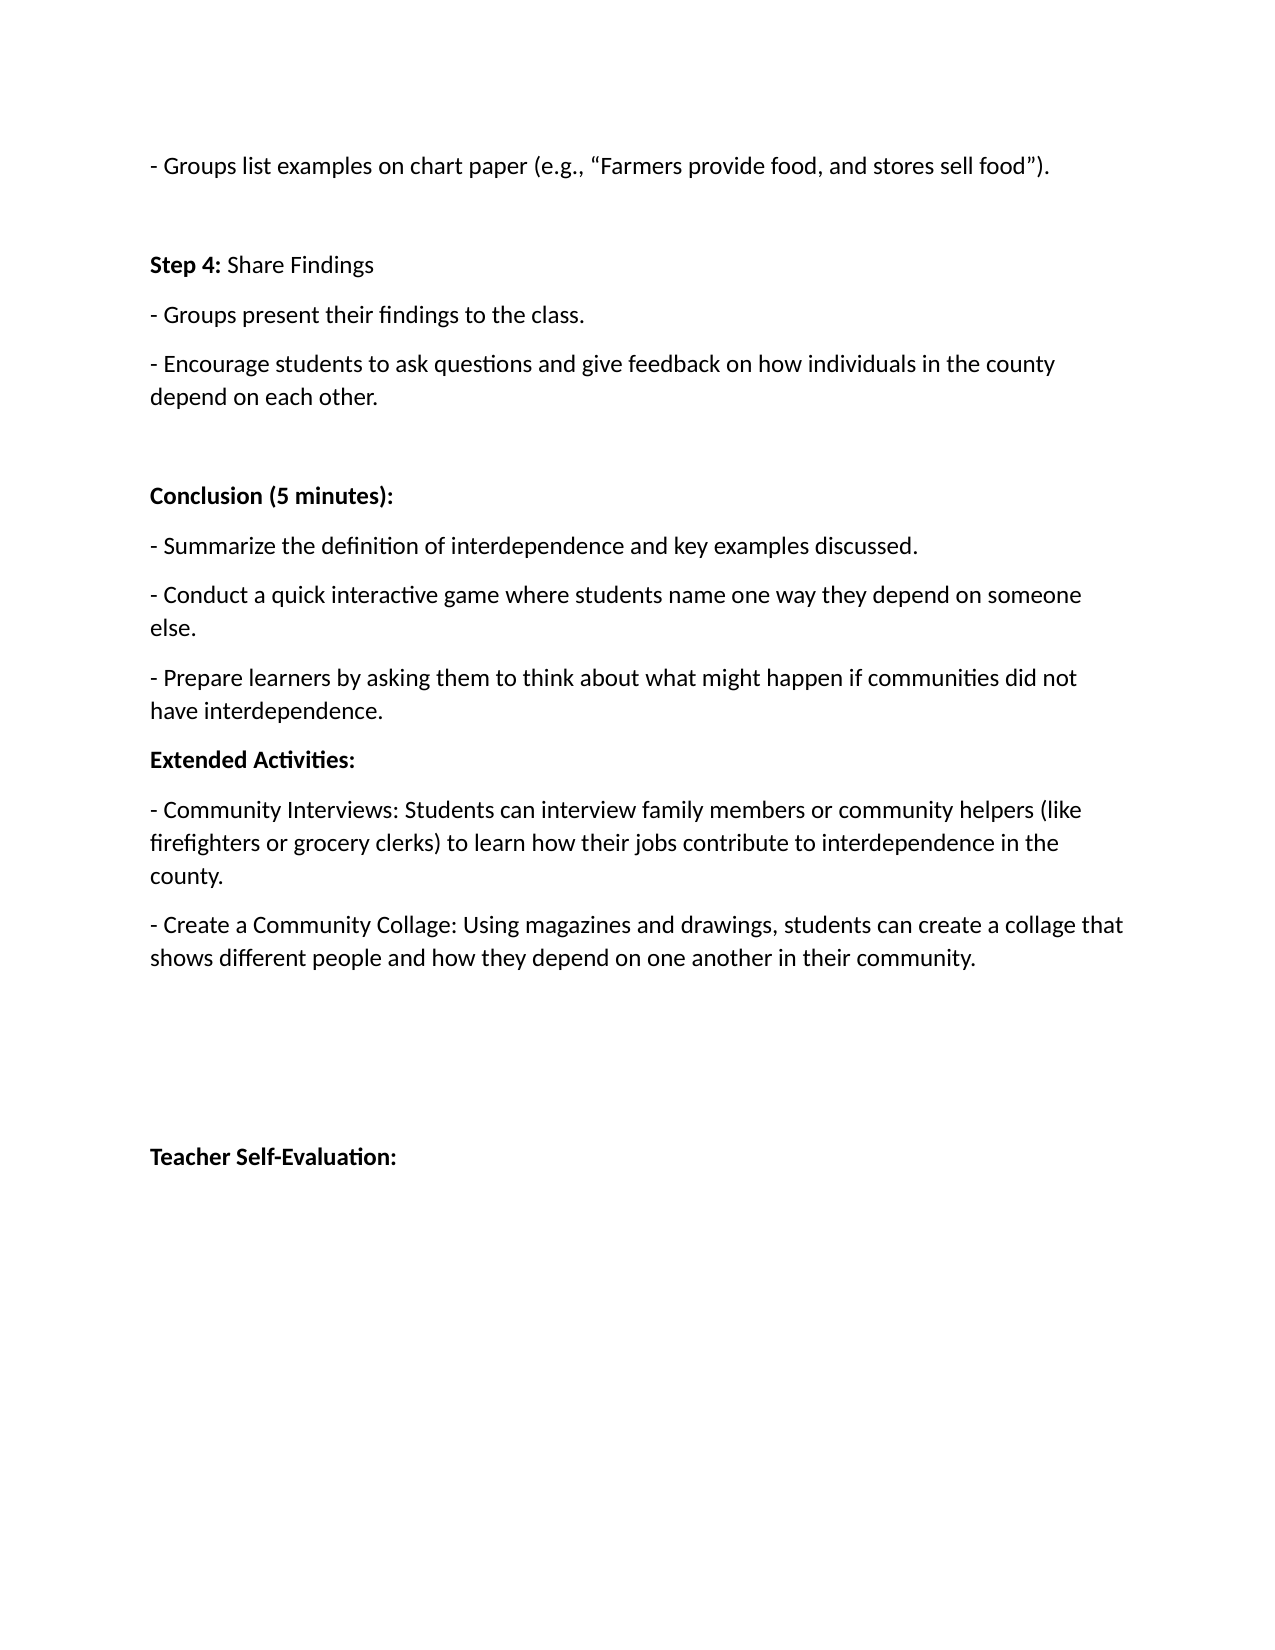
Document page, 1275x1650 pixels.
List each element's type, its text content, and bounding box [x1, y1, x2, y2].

text - Create a Community Collage: Using magazines and drawings, students can create a collage that shows different people and how they depend on one another in their community. [150, 909, 1125, 973]
text - Prepare learners by asking them to think about what might happen if communities did not have interdependence. [150, 662, 1125, 726]
text - Groups list examples on chart paper (e.g., “Farmers provide food, and stores sell food”). [150, 150, 1125, 181]
text - Groups present their findings to the class. [150, 299, 1125, 329]
text Conclusion (5 minutes): [150, 480, 1125, 511]
text - Community Interviews: Students can interview family members or community helpers (like firefighters or grocery clerks) to learn how their jobs contribute to interdependence in the county. [150, 794, 1125, 891]
text - Encourage students to ask questions and give feedback on how individuals in the county depend on each other. [150, 348, 1125, 412]
text Teacher Self-Evaluation: [150, 1141, 1125, 1171]
text - Summarize the definition of interdependence and key examples discussed. [150, 530, 1125, 561]
text Extended Activities: [150, 744, 1125, 775]
text Step 4: Share Findings [150, 249, 1125, 280]
text - Conduct a quick interactive game where students name one way they depend on someone else. [150, 579, 1125, 643]
